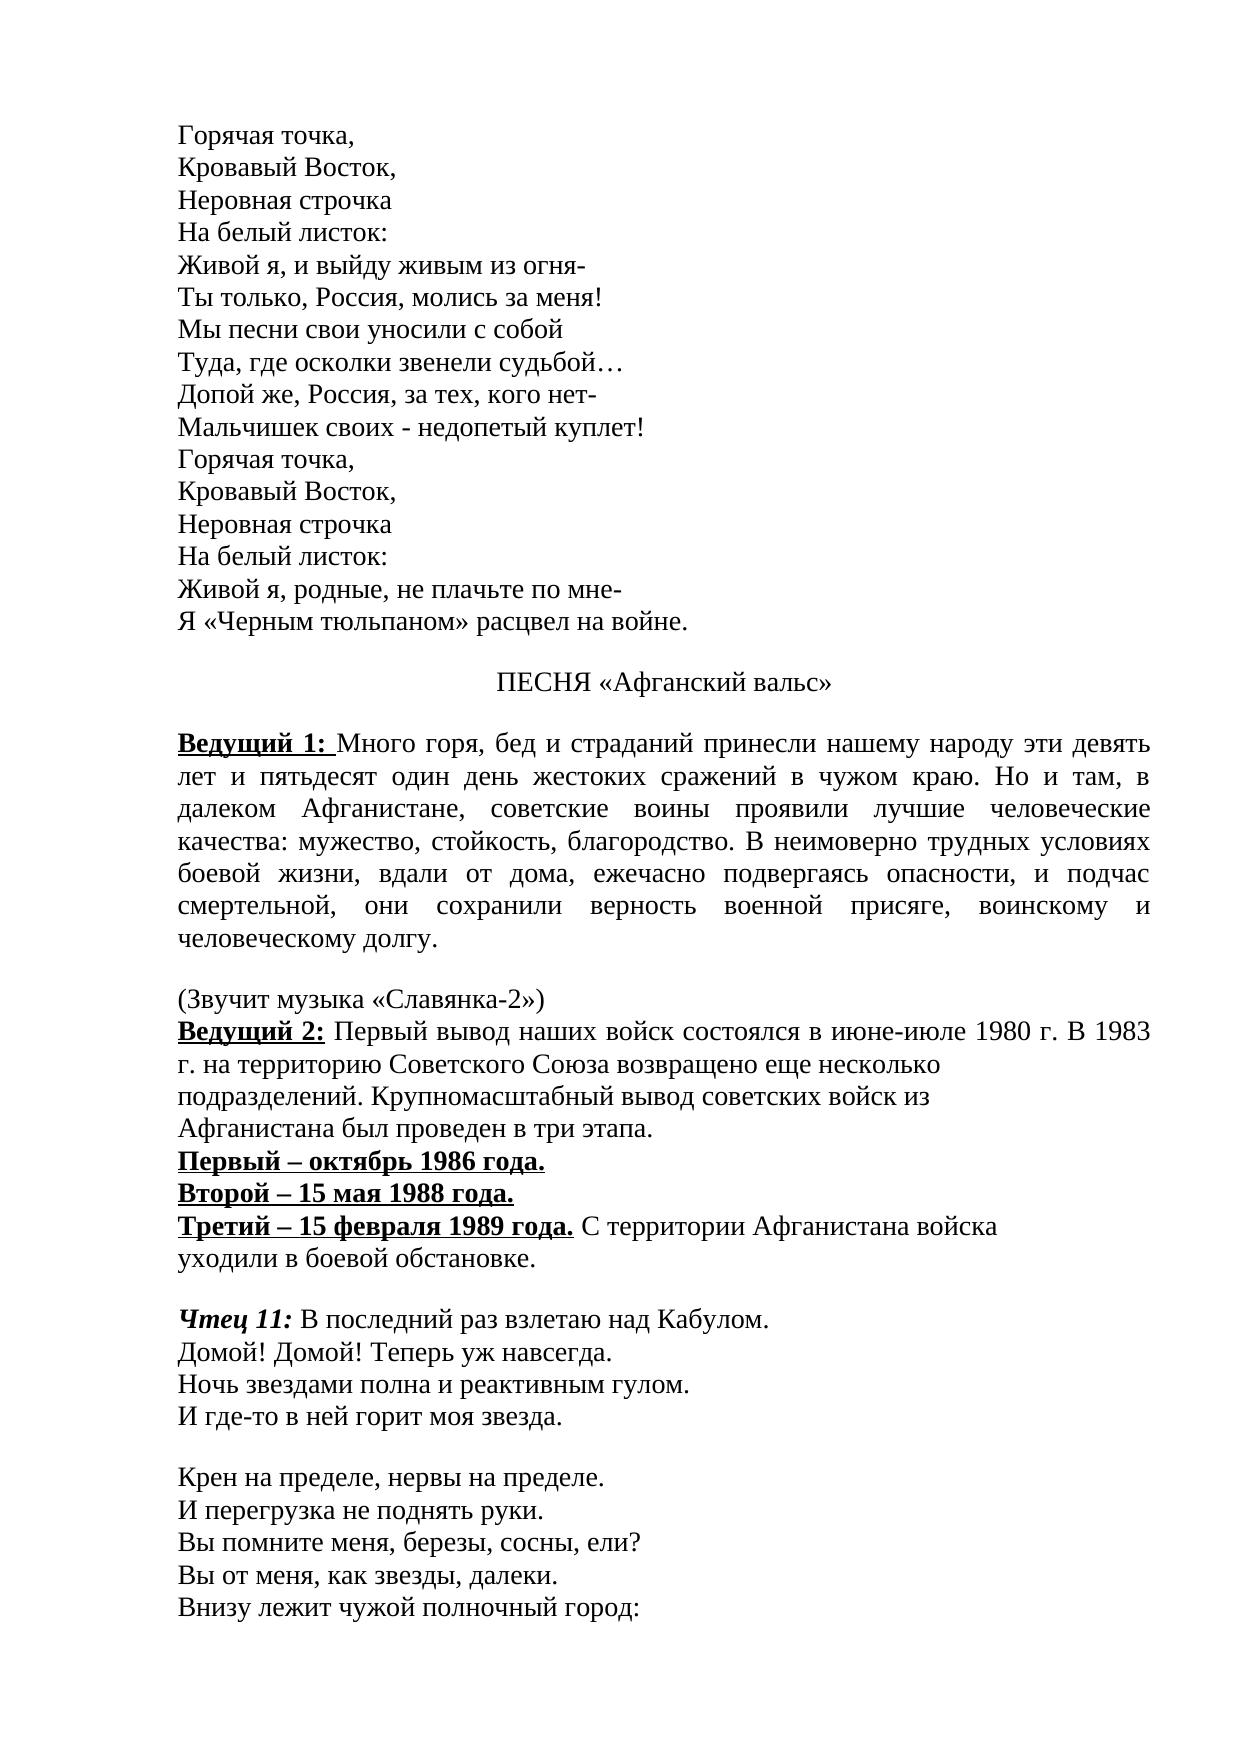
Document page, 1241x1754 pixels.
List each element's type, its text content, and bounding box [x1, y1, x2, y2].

text Неровная строчка [177, 183, 1152, 215]
text На белый листок: [177, 215, 1152, 248]
text Второй – 15 мая 1988 года. [177, 1176, 1152, 1209]
text подразделений. Крупномасштабный вывод советских войск из [177, 1079, 1152, 1111]
text Живой я, и выйду живым из огня- [177, 248, 1152, 280]
text Мы песни свои уносили с собой [177, 312, 1152, 345]
text Ведущий 2: Первый вывод наших войск состоялся в июне-июле 1980 г. В 1983 г. на территорию Советского Союза возвращено еще несколько [177, 1014, 1152, 1079]
text Неровная строчка [177, 507, 1152, 539]
text Вы от меня, как звезды, далеки. [177, 1558, 1152, 1590]
text Я «Черным тюльпаном» расцвел на войне. [177, 604, 1152, 636]
text Кровавый Восток, [177, 151, 1152, 183]
text Горячая точка, [177, 442, 1152, 474]
text Крен на пределе, нервы на пределе. [177, 1461, 1152, 1493]
text Ведущий 1: Много горя, бед и страданий принесли нашему народу эти девять лет и пятьдесят один день жестоких сражений в чужом краю. Но и там, в далеком Афганистане, советские воины проявили лучшие человеческие качества: мужество, стойкость, благородство. В неимоверно трудных условиях боевой жизни, вдали от дома, ежечасно подвергаясь опасности, и подчас смертельной, они сохранили верность военной присяге, воинскому и человеческому долгу. [177, 726, 1152, 953]
text Афганистана был проведен в три этапа. [177, 1111, 1152, 1144]
text Третий – 15 февраля 1989 года. С территории Афганистана войска [177, 1209, 1152, 1241]
text Ночь звездами полна и реактивным гулом. [177, 1367, 1152, 1399]
text Туда, где осколки звенели судьбой… [177, 345, 1152, 377]
text На белый листок: [177, 539, 1152, 572]
text Вы помните меня, березы, сосны, ели? [177, 1525, 1152, 1558]
text (Звучит музыка «Славянка-2») [177, 982, 1152, 1014]
text И где-то в ней горит моя звезда. [177, 1399, 1152, 1432]
text Кровавый Восток, [177, 474, 1152, 507]
text И перегрузка не поднять руки. [177, 1493, 1152, 1525]
text Допой же, Россия, за тех, кого нет- [177, 377, 1152, 410]
text Внизу лежит чужой полночный город: [177, 1590, 1152, 1622]
text Ты только, Россия, молись за меня! [177, 280, 1152, 312]
text ПЕСНЯ «Афганский вальс» [177, 665, 1152, 698]
text Первый – октябрь 1986 года. [177, 1144, 1152, 1176]
text Домой! Домой! Теперь уж навсегда. [177, 1334, 1152, 1367]
text Горячая точка, [177, 118, 1152, 151]
text Чтец 11: В последний раз взлетаю над Кабулом. [177, 1302, 1152, 1334]
text Живой я, родные, не плачьте по мне- [177, 572, 1152, 604]
text Мальчишек своих - недопетый куплет! [177, 410, 1152, 442]
text уходили в боевой обстановке. [177, 1241, 1152, 1273]
